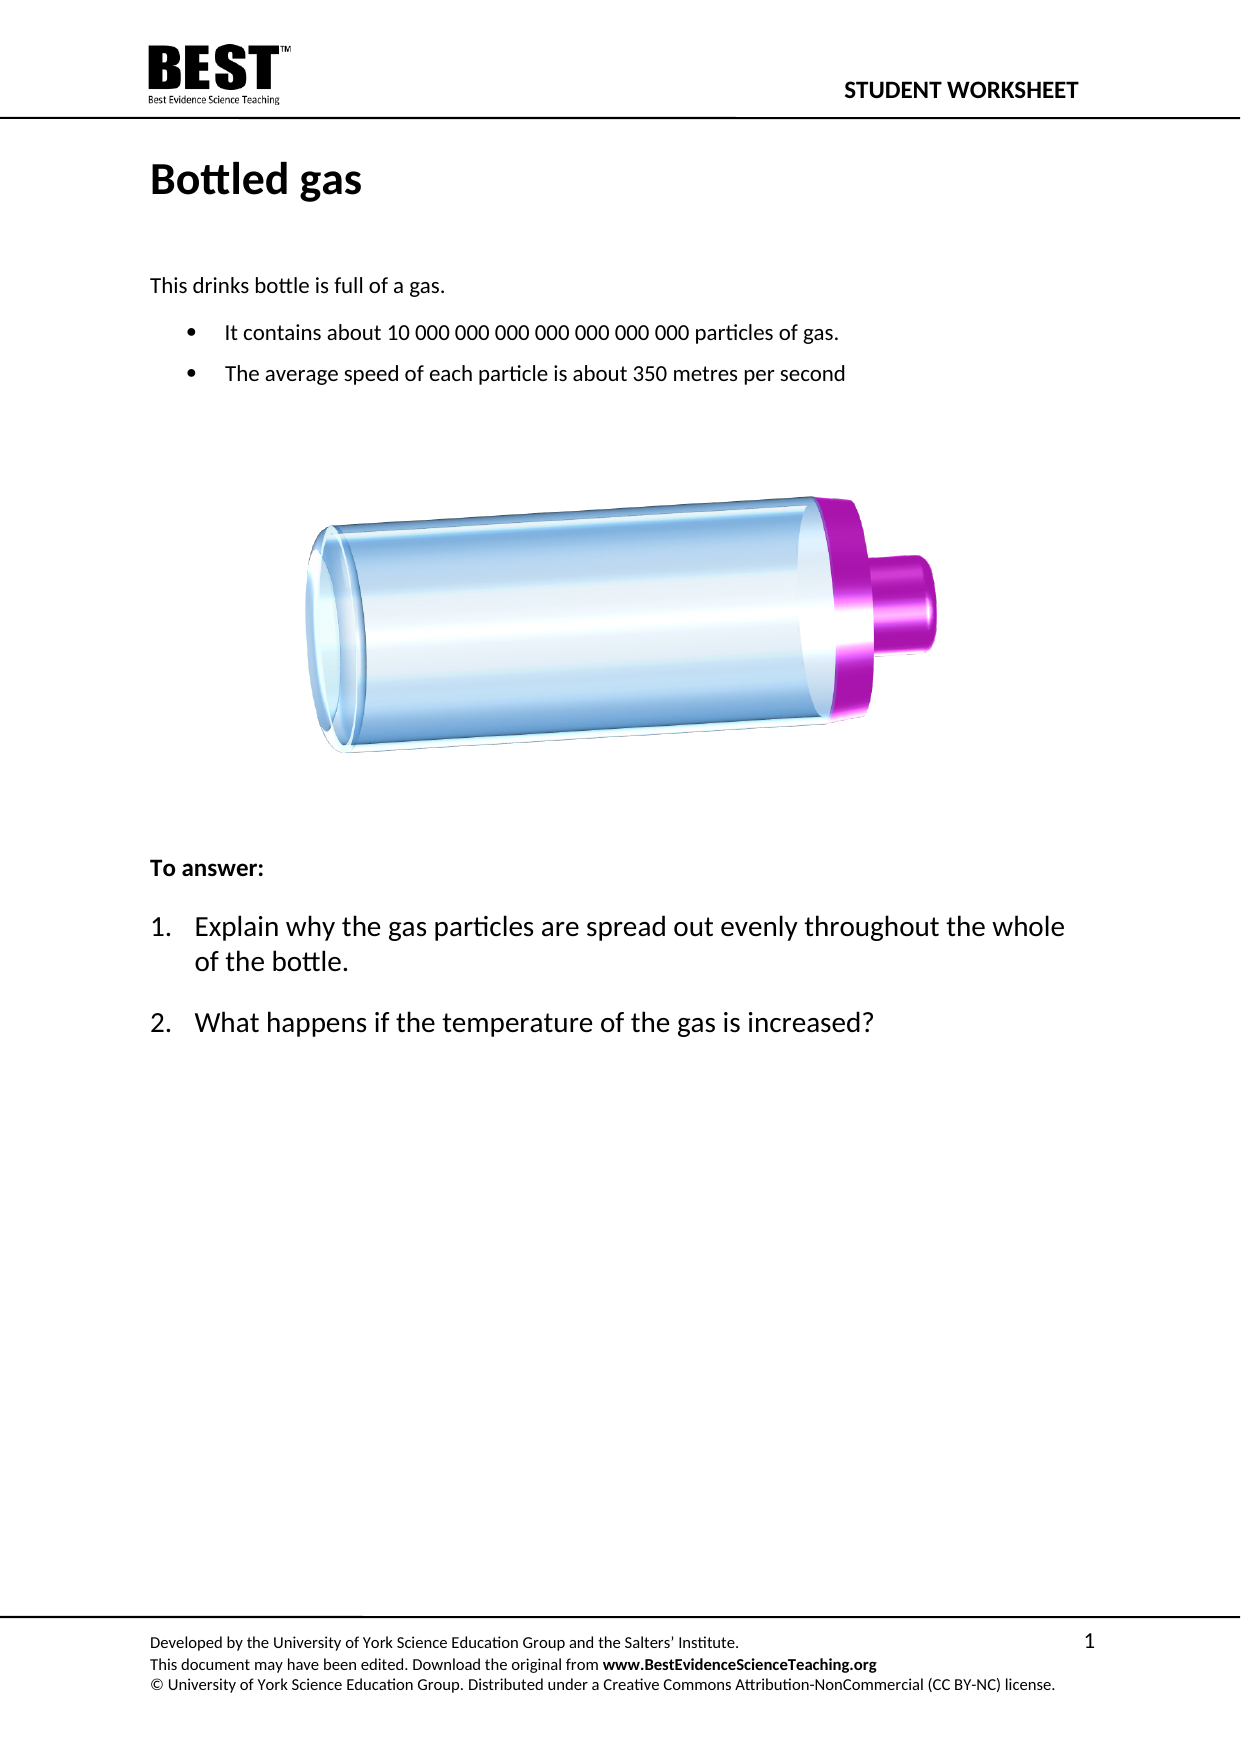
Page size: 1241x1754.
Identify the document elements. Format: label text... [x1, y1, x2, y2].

text Bottled gas [150, 150, 1090, 206]
list It contains about 10 000 000 000 000 000 000 000 particles of gas. [187, 318, 1090, 346]
picture [300, 461, 940, 787]
list What happens if the temperature of the gas is increased? [150, 1004, 1090, 1040]
list Explain why the gas particles are spread out evenly throughout the whole of the bottle. [150, 908, 1090, 979]
text To answer: [150, 852, 1090, 883]
picture [148, 44, 291, 105]
list The average speed of each particle is about 350 metres per second [187, 359, 1090, 387]
text This drinks bottle is full of a gas. [150, 271, 1090, 299]
